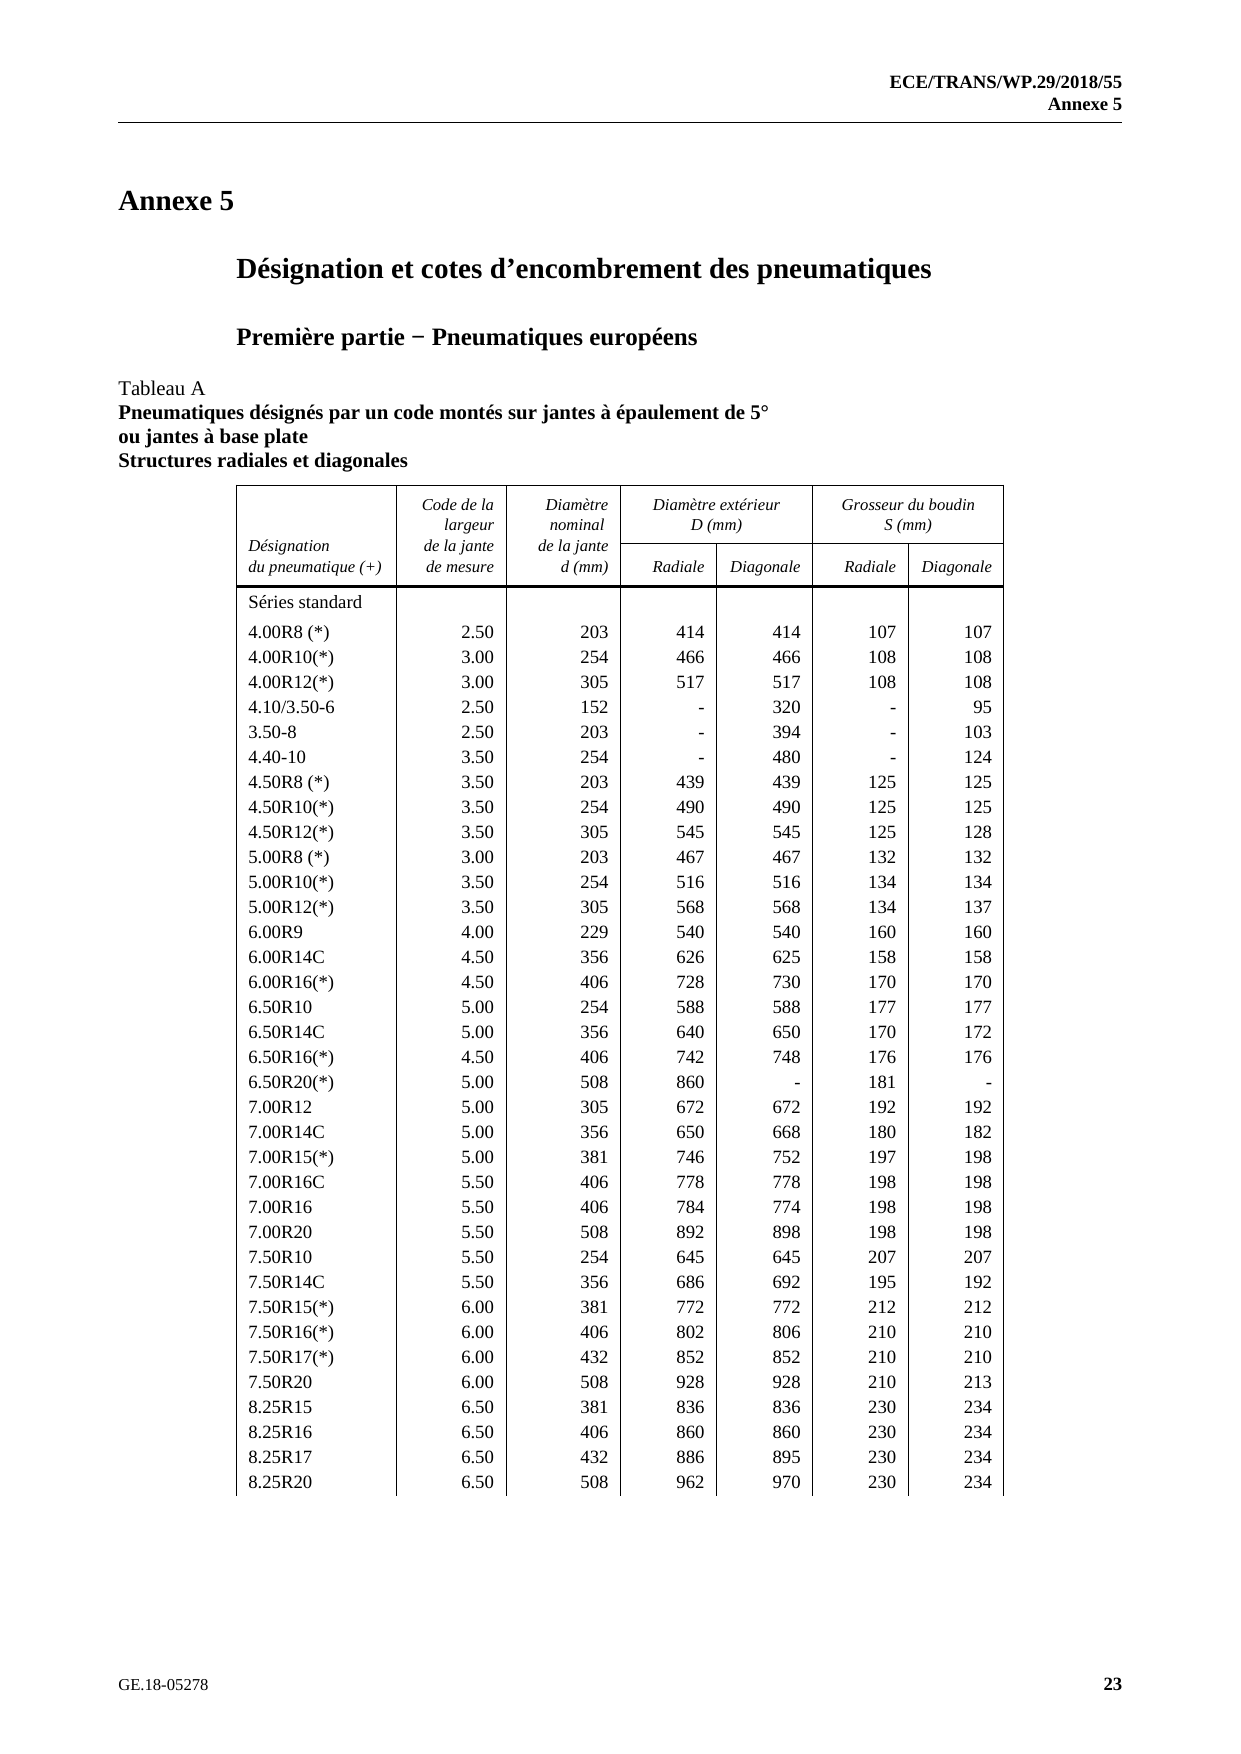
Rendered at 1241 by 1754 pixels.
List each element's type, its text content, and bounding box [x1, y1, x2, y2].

table_cell Diagonale [717, 544, 812, 585]
table_cell Radiale [621, 544, 716, 585]
table_cell [717, 588, 812, 617]
table_header Désignation du pneumatique (+) [237, 486, 396, 585]
table_cell Diagonale [909, 544, 1003, 585]
table_header Diamètre extérieur D (mm) [621, 486, 812, 543]
table_cell Radiale [813, 544, 908, 585]
table_cell 107 108 108 95 103 124 125 125 128 132 134 137 160 158 170 177 172 176 - 192 182 198 198 198 198 207 192 212 210 210 213 234 234 234 234 [909, 617, 1003, 1496]
text Désignation et cotes d’encombrement des pneumatiques [118, 254, 1004, 285]
table_cell [507, 588, 620, 617]
table_cell [621, 588, 716, 617]
table_cell 4.00R8 (*) 4.00R10(*) 4.00R12(*) 4.10/3.50-6 3.50-8 4.40-10 4.50R8 (*) 4.50R10(*) 4.50R12(*) 5.00R8 (*) 5.00R10(*) 5.00R12(*) 6.00R9 6.00R14C 6.00R16(*) 6.50R10 6.50R14C 6.50R16(*) 6.50R20(*) 7.00R12 7.00R14C 7.00R15(*) 7.00R16C 7.00R16 7.00R20 7.50R10 7.50R14C 7.50R15(*) 7.50R16(*) 7.50R17(*) 7.50R20 8.25R15 8.25R16 8.25R17 8.25R20 [237, 617, 396, 1496]
table_cell 203 254 305 152 203 254 203 254 305 203 254 305 229 356 406 254 356 406 508 305 356 381 406 406 508 254 356 381 406 432 508 381 406 432 508 [507, 617, 620, 1496]
table_cell 2.50 3.00 3.00 2.50 2.50 3.50 3.50 3.50 3.50 3.00 3.50 3.50 4.00 4.50 4.50 5.00 5.00 4.50 5.00 5.00 5.00 5.00 5.50 5.50 5.50 5.50 5.50 6.00 6.00 6.00 6.00 6.50 6.50 6.50 6.50 [397, 617, 506, 1496]
subtitle Tableau A Pneumatiques désignés par un code montés sur jantes à épaulement de 5° ou jantes à base plate Structures radiales et diagonales [118, 376, 1122, 472]
table_header Diamètre nominal de la jante d (mm) [507, 486, 620, 585]
table_cell [813, 588, 908, 617]
text Annexe 5 [118, 185, 1004, 216]
table_header Code de la largeur de la jante de mesure [397, 486, 506, 585]
table_cell Séries standard [237, 588, 396, 617]
table_cell [909, 588, 1003, 617]
table_cell 107 108 108 - - - 125 125 125 132 134 134 160 158 170 177 170 176 181 192 180 197 198 198 198 207 195 212 210 210 210 230 230 230 230 [813, 617, 908, 1496]
table_cell 414 466 517 320 394 480 439 490 545 467 516 568 540 625 730 588 650 748 - 672 668 752 778 774 898 645 692 772 806 852 928 836 860 895 970 [717, 617, 812, 1496]
table_cell [397, 588, 506, 617]
text Première partie − Pneumatiques européens [118, 323, 1004, 351]
table_cell 414 466 517 - - - 439 490 545 467 516 568 540 626 728 588 640 742 860 672 650 746 778 784 892 645 686 772 802 852 928 836 860 886 962 [621, 617, 716, 1496]
table_header Grosseur du boudin S (mm) [813, 486, 1003, 543]
